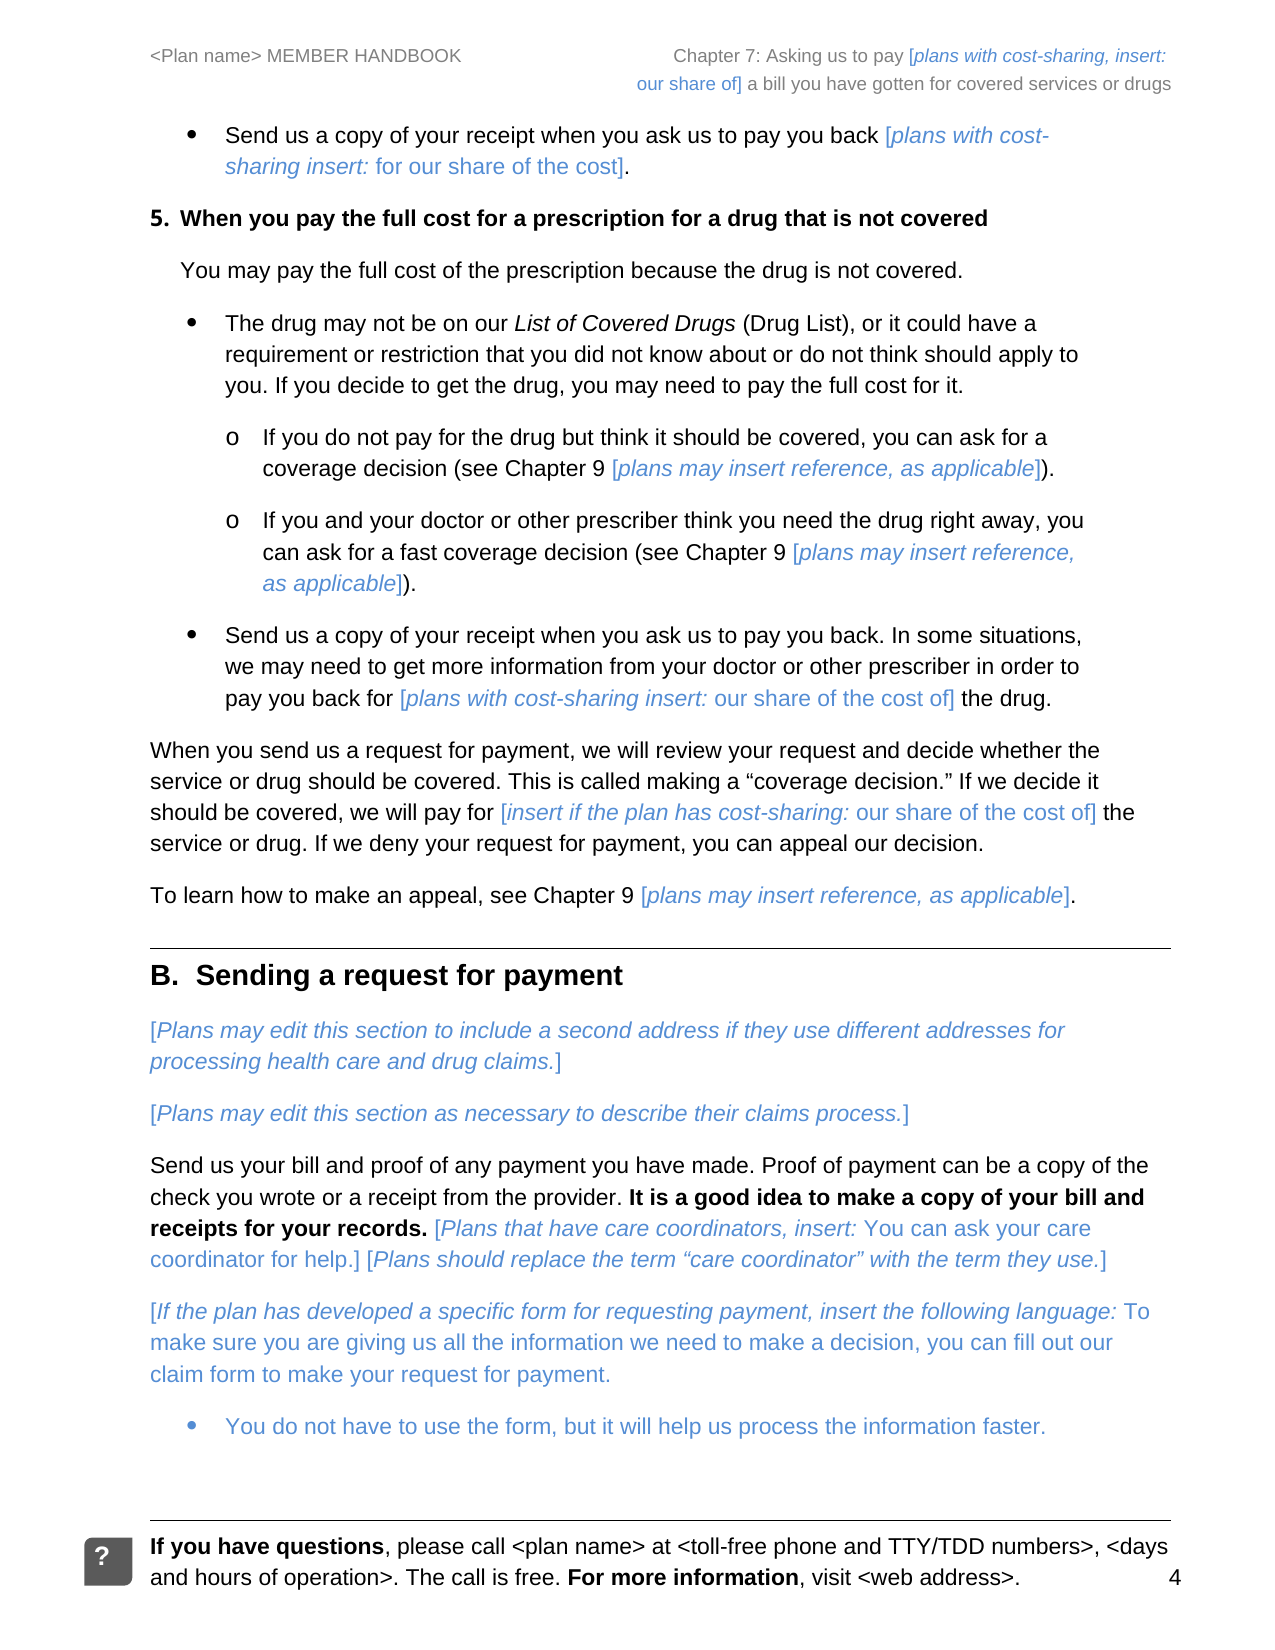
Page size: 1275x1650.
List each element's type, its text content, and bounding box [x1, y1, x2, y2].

list If you do not pay for the drug but think it should be covered, you can ask for a coverage decision (see Chapter 9 [plans may insert reference, as applicable]). [225, 421, 1096, 483]
text When you send us a request for payment, we will review your request and decide whether the service or drug should be covered. This is called making a “coverage decision.” If we decide it should be covered, we will pay for [insert if the plan has cost-sharing: our share of the cost of] the service or drug. If we deny your request for payment, you can appeal our decision. [150, 733, 1171, 858]
list Send us a copy of your receipt when you ask us to pay you back. In some situations, we may need to get more information from your doctor or other prescriber in order to pay you back for [plans with cost-sharing insert: our share of the cost of] the drug. [187, 618, 1096, 712]
subtitle Sending a request for payment [150, 949, 1171, 992]
text [Plans may edit this section to include a second address if they use different addresses for processing health care and drug claims.] [150, 1013, 1171, 1076]
text [If the plan has developed a specific form for requesting payment, insert the following language: To make sure you are giving us all the information we need to make a decision, you can fill out our claim form to make your request for payment. [150, 1294, 1171, 1388]
text You may pay the full cost of the prescription because the drug is not covered. [180, 254, 1096, 285]
text To learn how to make an appeal, see Chapter 9 [plans may insert reference, as applicable]. [150, 879, 1171, 910]
list The drug may not be on our List of Covered Drugs (Drug List), or it could have a requirement or restriction that you did not know about or do not think should apply to you. If you decide to get the drug, you may need to pay the full cost for it. [187, 306, 1096, 400]
text [Plans may edit this section as necessary to describe their claims process.] [150, 1097, 1171, 1128]
list When you pay the full cost for a prescription for a drug that is not covered [150, 202, 1096, 233]
text Send us your bill and proof of any payment you have made. Proof of payment can be a copy of the check you wrote or a receipt from the provider. It is a good idea to make a copy of your bill and receipts for your records. [Plans that have care coordinators, insert: You can ask your care coordinator for help.] [Plans should replace the term “care coordinator” with the term they use.] [150, 1149, 1171, 1274]
list You do not have to use the form, but it will help us process the information faster. [187, 1409, 1096, 1440]
list If you and your doctor or other prescriber think you need the drug right away, you can ask for a fast coverage decision (see Chapter 9 [plans may insert reference, as applicable]). [225, 504, 1096, 598]
list Send us a copy of your receipt when you ask us to pay you back [plans with cost-sharing insert: for our share of the cost]. [187, 118, 1096, 181]
